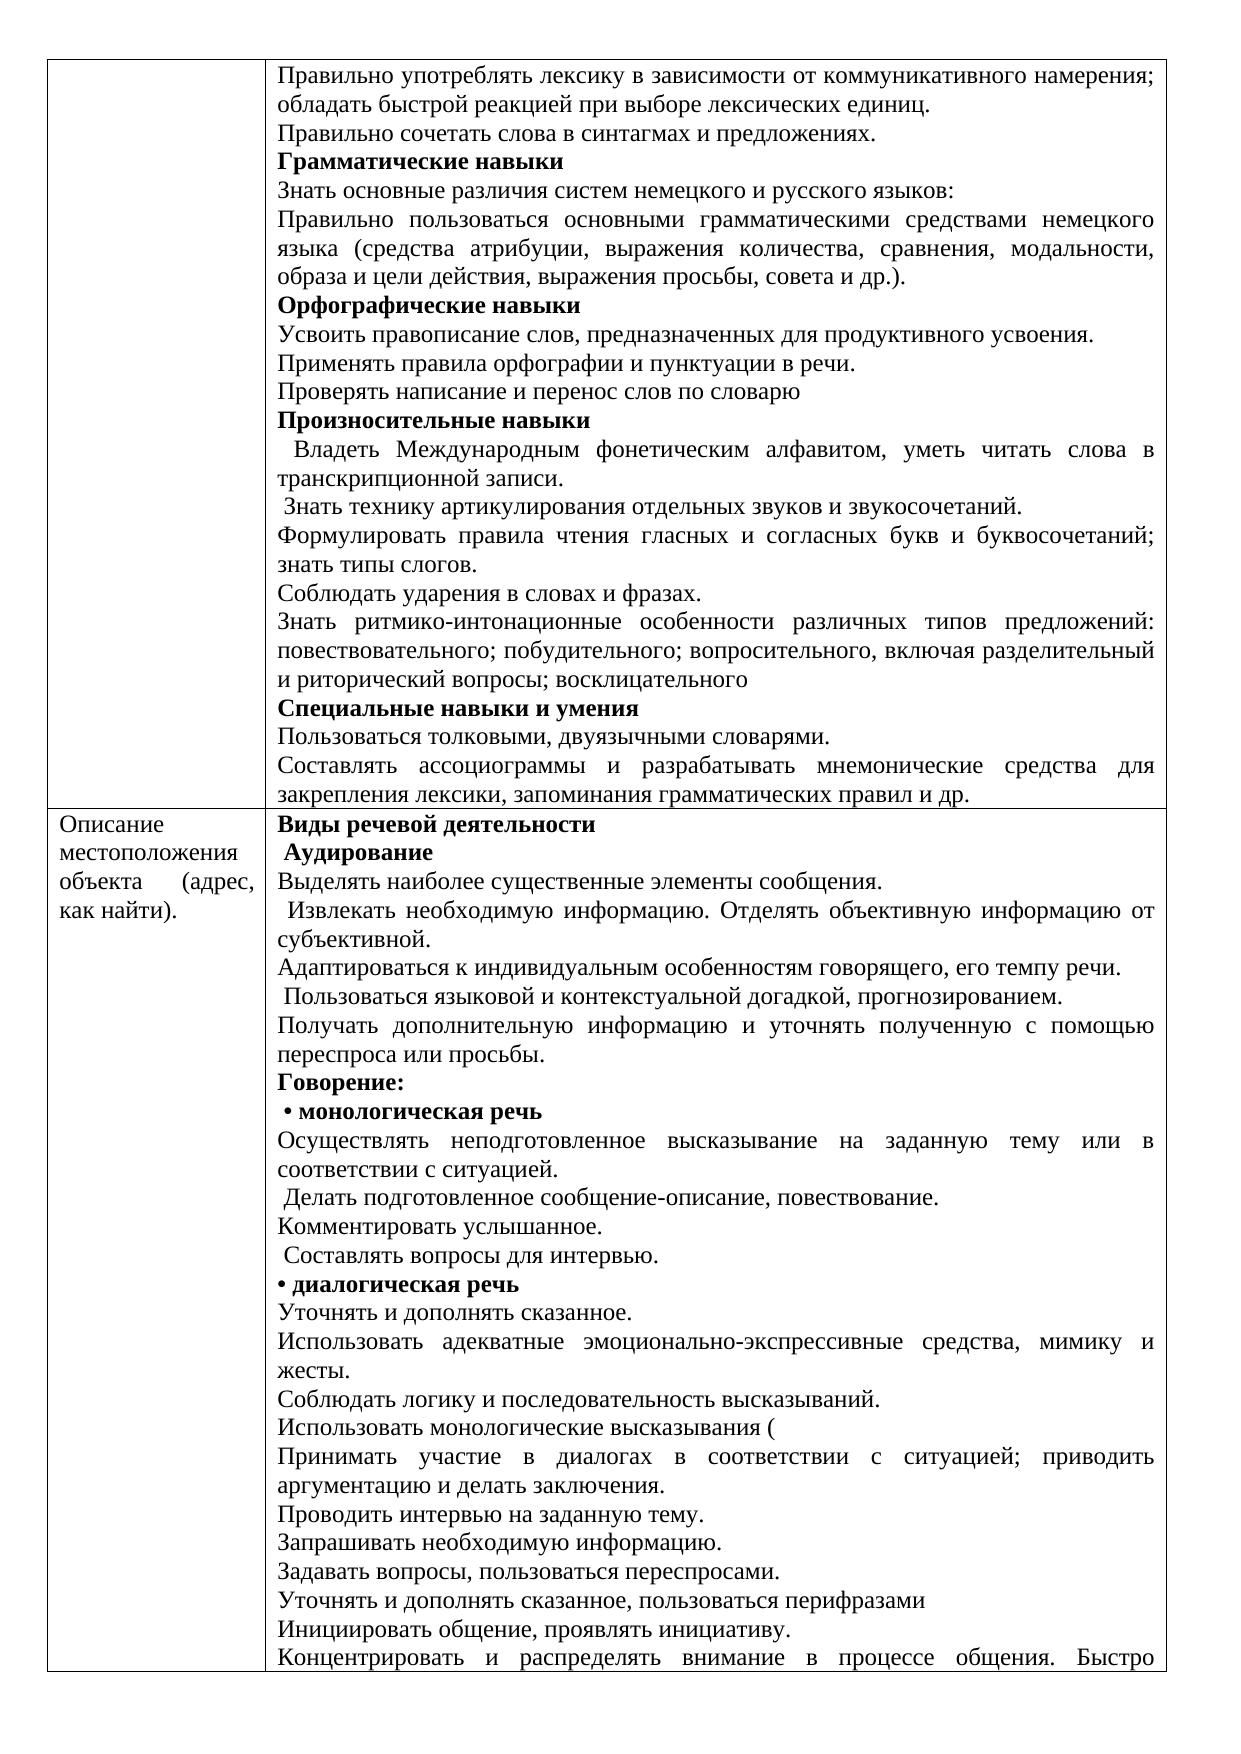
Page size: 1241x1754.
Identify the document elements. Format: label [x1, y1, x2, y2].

table_cell [48, 60, 265, 808]
table_cell [48, 809, 265, 1671]
table_cell [266, 60, 1166, 808]
table_cell [266, 809, 1166, 1671]
